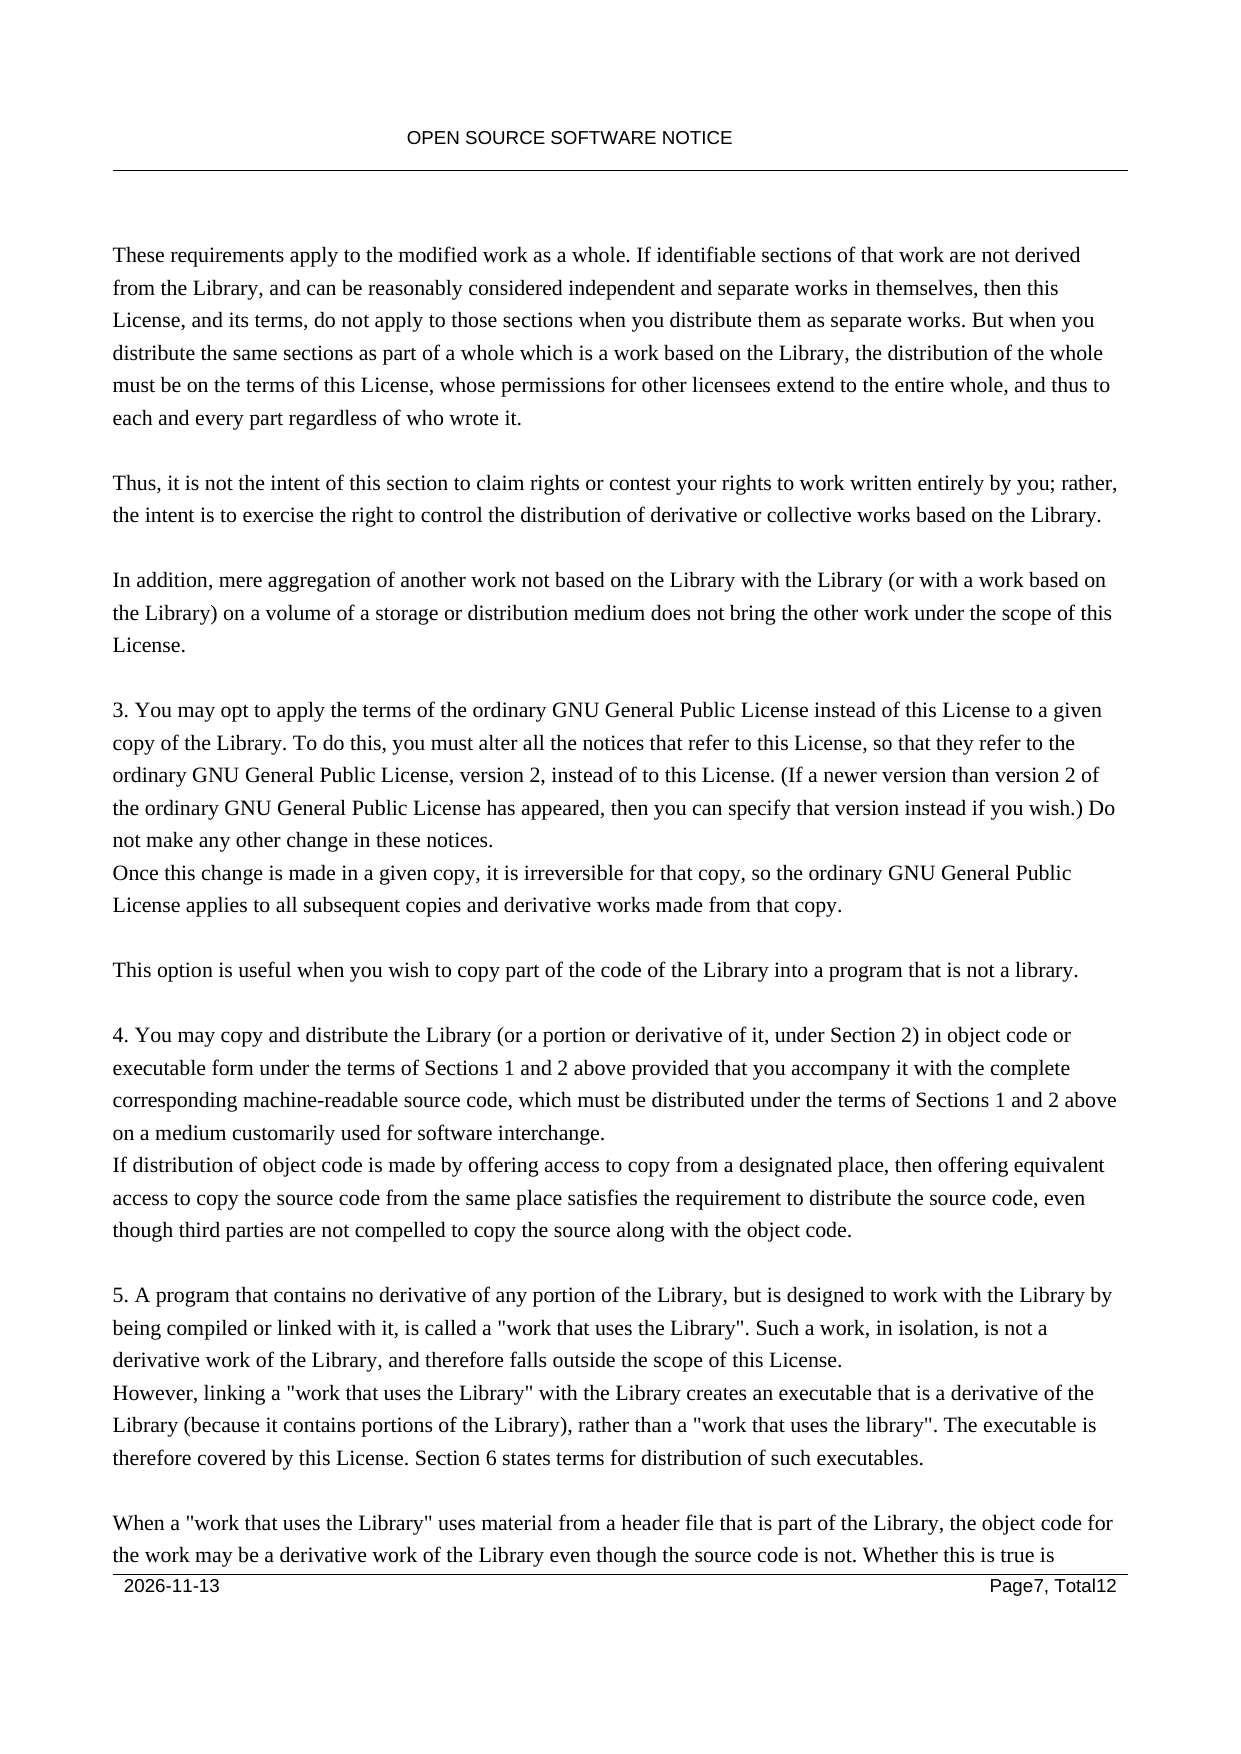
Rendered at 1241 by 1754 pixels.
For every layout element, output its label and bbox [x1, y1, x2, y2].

text [112, 206, 1128, 1571]
